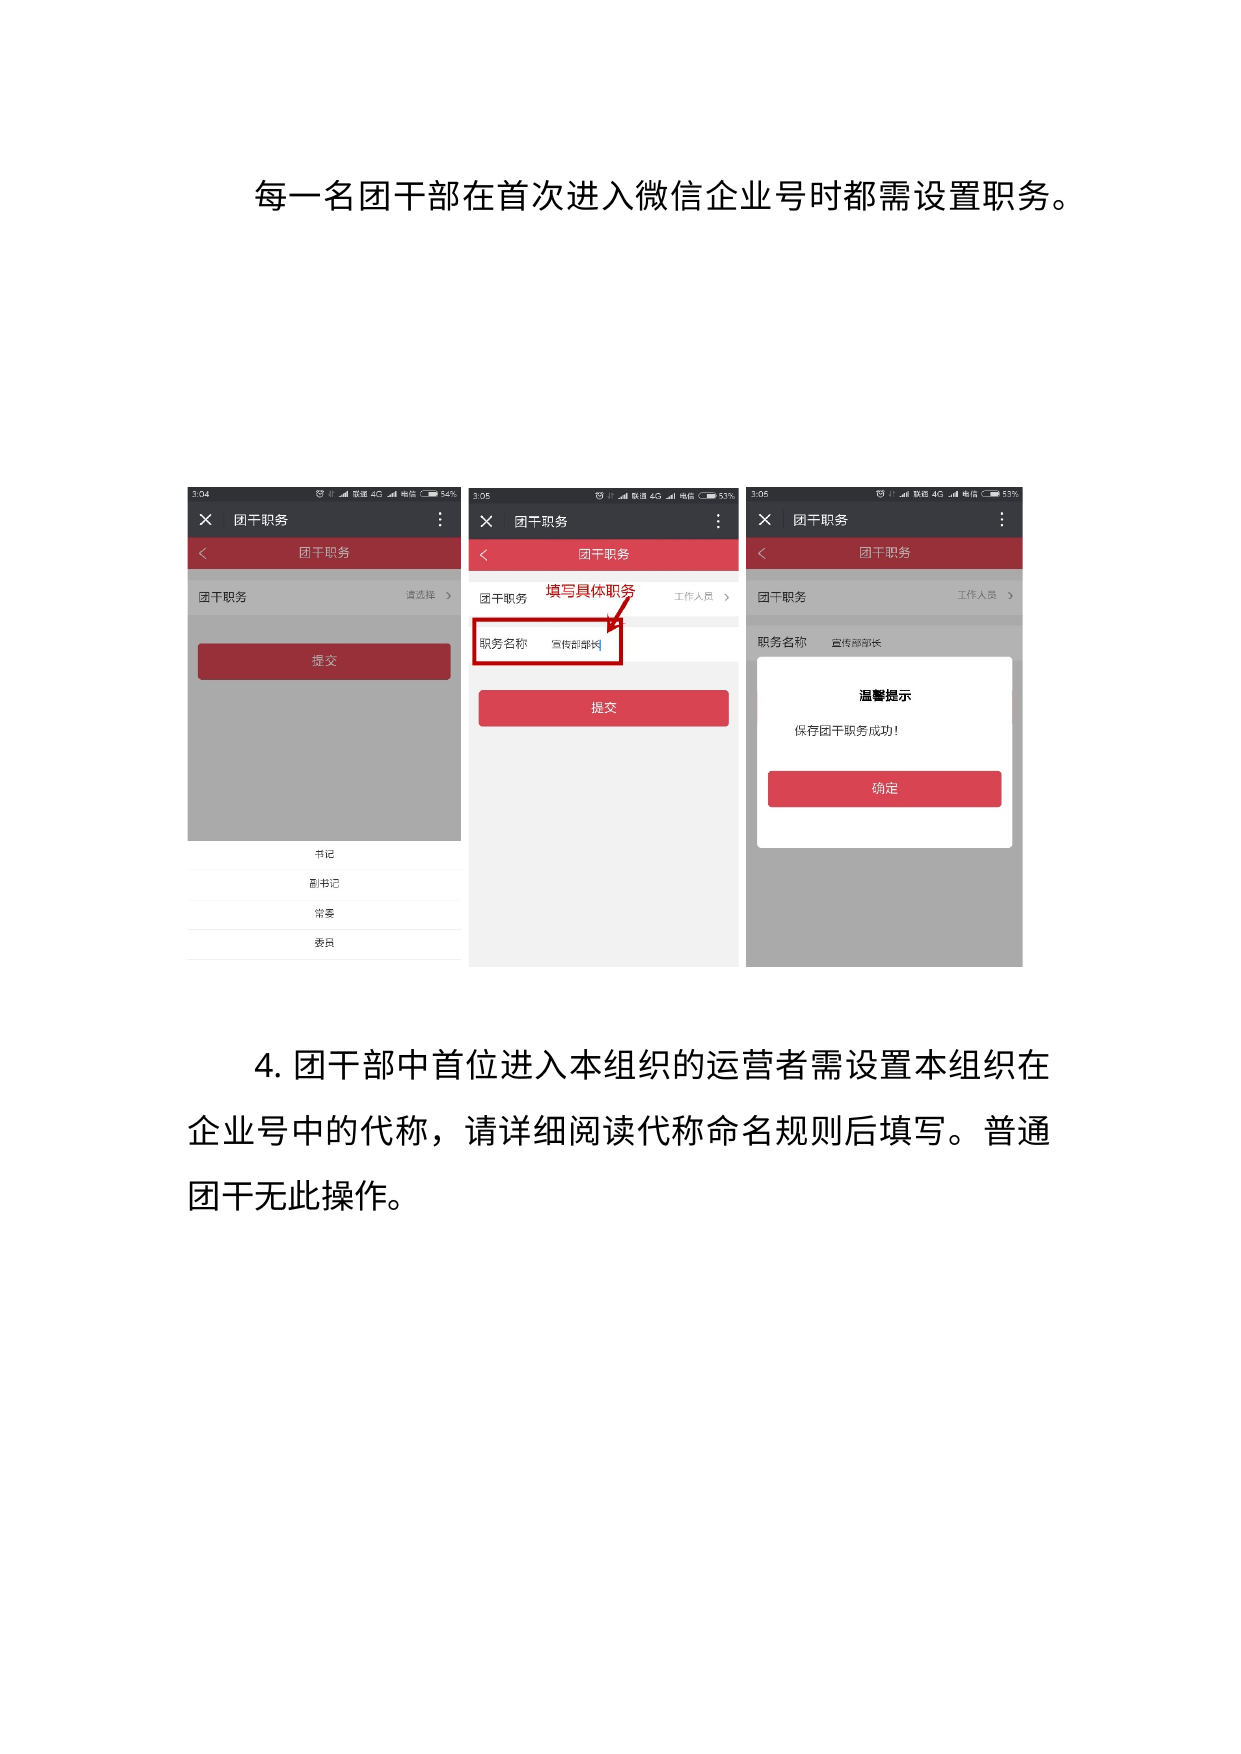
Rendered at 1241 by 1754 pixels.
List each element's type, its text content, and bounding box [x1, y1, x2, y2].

picture [746, 487, 1023, 967]
text 4. 团干部中首位进入本组织的运营者需设置本组织在企业号中的代称，请详细阅读代称命名规则后填写。普通团干无此操作。 [187, 1031, 1053, 1226]
picture [468, 488, 739, 967]
picture [187, 487, 461, 967]
